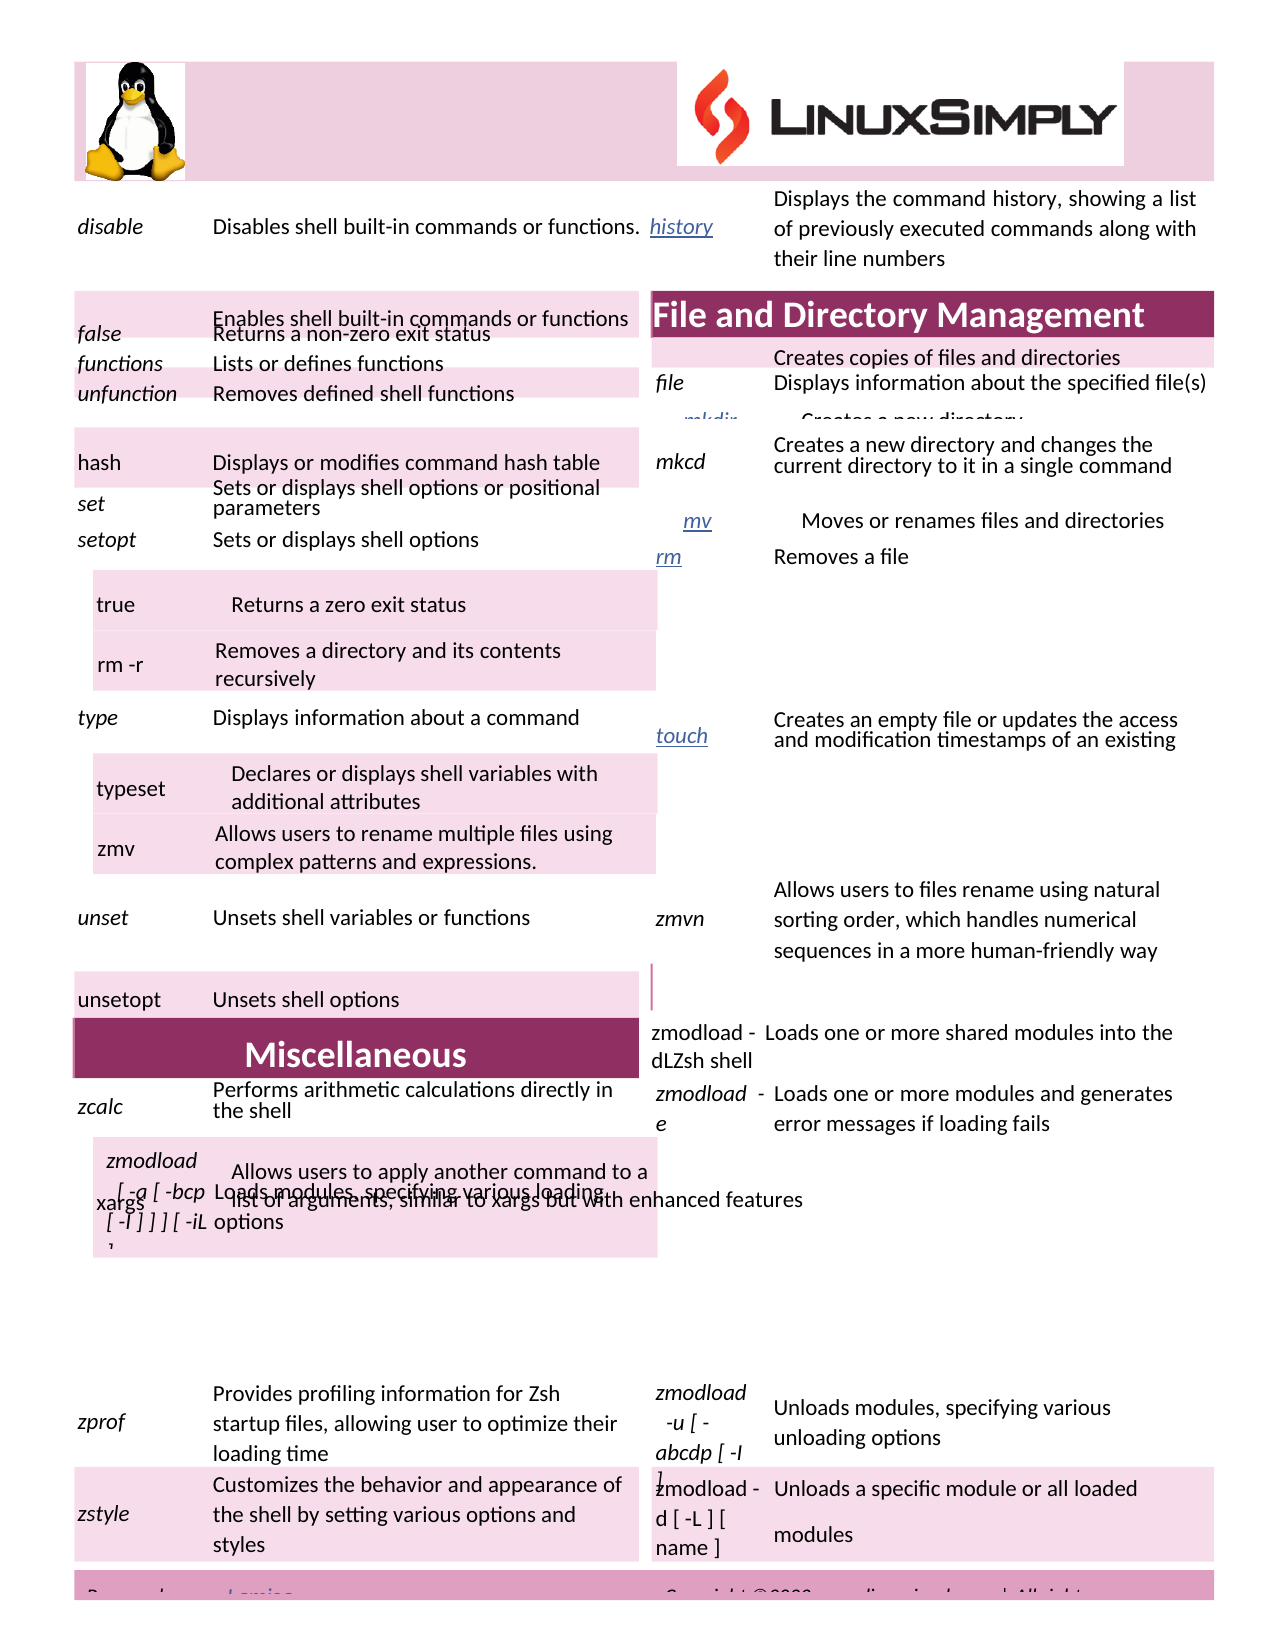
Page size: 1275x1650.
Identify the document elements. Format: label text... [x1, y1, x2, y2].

text Displays the command history, showing a list of previously executed commands along with their line numbers [773, 184, 1197, 272]
picture [85, 62, 185, 181]
text zstyle [77, 1499, 134, 1527]
text zmodload - Loads one or more modules and generates [656, 1079, 1225, 1107]
text mkcd Creates a new directory and changes the current directory to it in a single command [656, 428, 1174, 479]
text e error messages if loading fails [656, 1109, 1225, 1137]
text zprof [77, 1407, 134, 1435]
text false Returns a non-zero exit status functions Lists or defines functions unfunction Removes defined shell functions [77, 319, 516, 407]
text zmodload [655, 1379, 754, 1406]
text touch Creates an empty file or updates the access and modification timestamps of an existing [656, 703, 1180, 753]
text rm Removes a file [656, 542, 1225, 570]
text abcdp [ -I ] [655, 1438, 754, 1494]
picture [676, 61, 1124, 166]
text -u [ - [666, 1408, 754, 1436]
text Provides profiling information for Zsh startup files, allowing user to optimize their loading time [213, 1379, 620, 1467]
text disable Disables shell built-in commands or functions. history [77, 212, 723, 240]
text unset Unsets shell variables or functions [77, 903, 536, 931]
text zcalc Performs arithmetic calculations directly in the shell [77, 1073, 614, 1124]
text Allows users to files rename using natural sorting order, which handles numerical sequences in a more human-friendly way [773, 875, 1163, 964]
text setopt Sets or displays shell options [77, 525, 607, 553]
text Unloads modules, specifying various unloading options [773, 1393, 1113, 1451]
text type Displays information about a command [77, 703, 585, 731]
text file Displays information about the specified file(s) [656, 368, 1225, 397]
text set Sets or displays shell options or positional parameters [77, 470, 603, 521]
text zmvn [655, 904, 709, 932]
text Customizes the behavior and appearance of the shell by setting various options and styles [213, 1470, 624, 1558]
